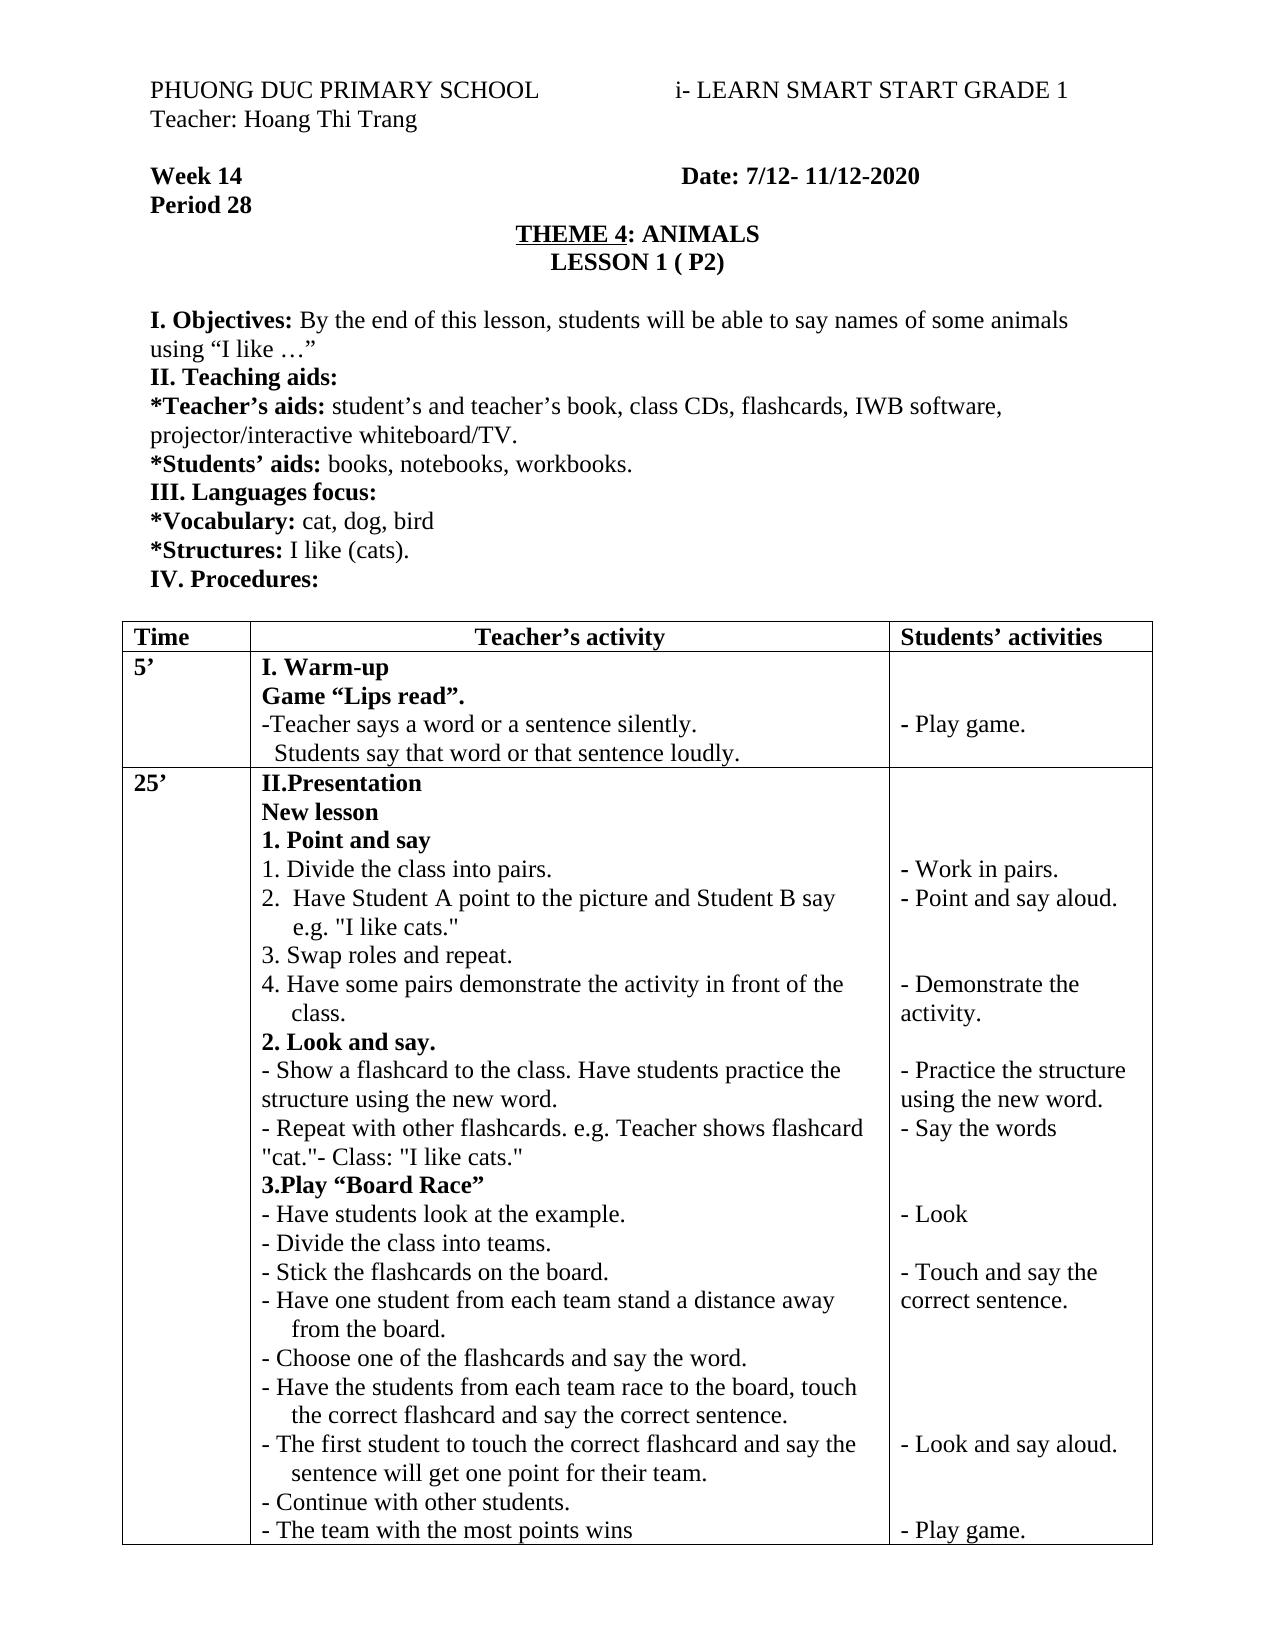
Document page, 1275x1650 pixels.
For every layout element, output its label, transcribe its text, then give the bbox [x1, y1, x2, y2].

table_cell 25’ [123, 768, 250, 1544]
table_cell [890, 768, 1152, 1544]
text Week 14 Date: 7/12- 11/12-2020 [150, 161, 1125, 190]
text *Structures: I like (cats). [150, 535, 1125, 564]
text Period 28 [150, 190, 1125, 219]
text *Vocabulary: cat, dog, bird [150, 506, 1125, 535]
text I. Objectives: By the end of this lesson, students will be able to say names of some animals using “I like …” [150, 305, 1125, 362]
text THEME 4: ANIMALS [150, 219, 1125, 247]
table_header Students’ activities [890, 622, 1152, 651]
text *Teacher’s aids: student’s and teacher’s book, class CDs, flashcards, IWB software, projector/interactive whiteboard/TV. [150, 391, 1125, 449]
table_cell - Play game. [890, 652, 1152, 767]
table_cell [251, 768, 889, 1544]
table_cell 5’ [123, 652, 250, 767]
text *Students’ aids: books, notebooks, workbooks. [150, 449, 1125, 477]
text III. Languages focus: [150, 477, 1125, 506]
table_header Time [123, 622, 250, 651]
table_header Teacher’s activity [251, 622, 889, 651]
table_cell I. Warm-up Game “Lips read”. -Teacher says a word or a sentence silently. Students say that word or that sentence loudly. [251, 652, 889, 767]
text IV. Procedures: [150, 564, 1125, 592]
text LESSON 1 ( P2) [150, 247, 1125, 276]
text II. Teaching aids: [150, 362, 1125, 391]
